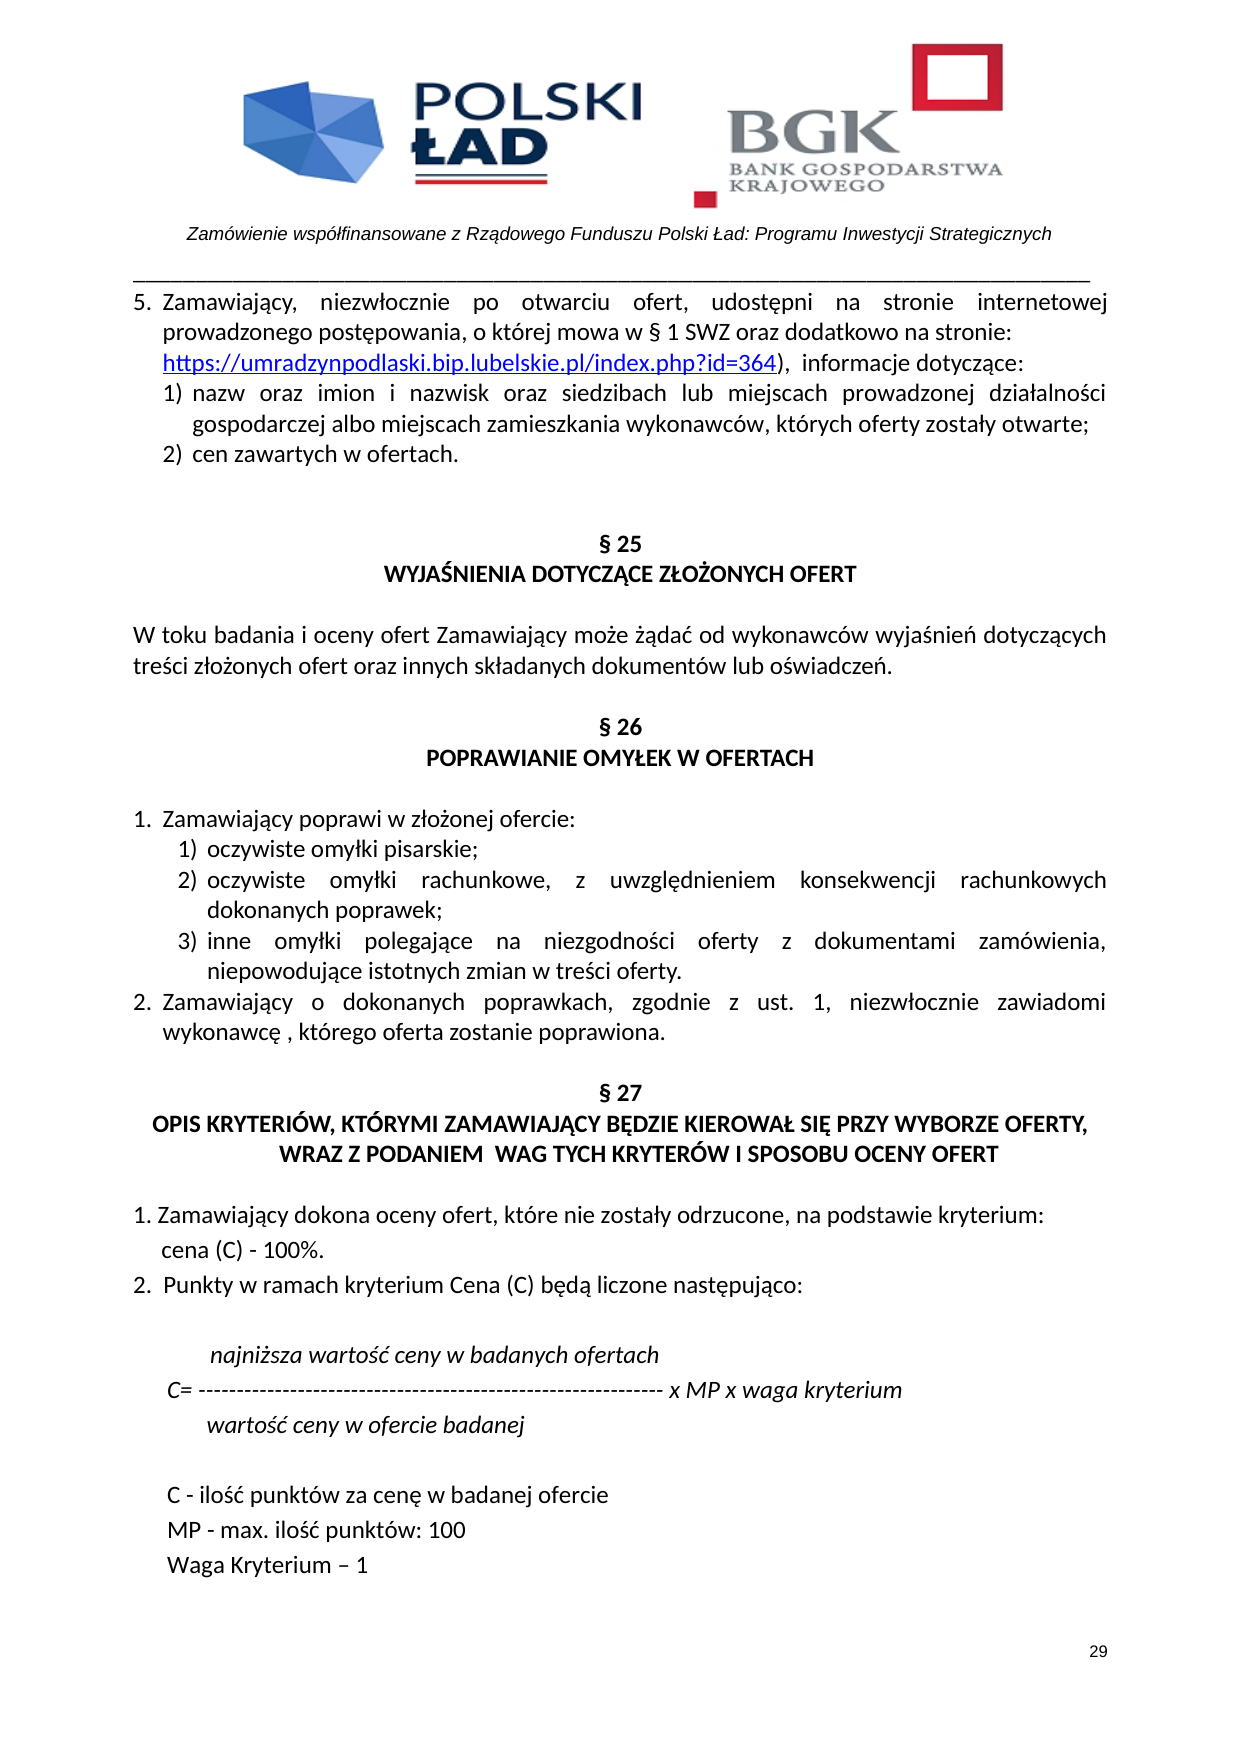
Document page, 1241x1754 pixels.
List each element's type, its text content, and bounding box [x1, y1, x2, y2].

list oczywiste omyłki rachunkowe, z uwzględnieniem konsekwencji rachunkowych dokonanych poprawek; [177, 864, 1107, 925]
text MP - max. ilość punktów: 100 [133, 1514, 1107, 1545]
text § 27 [133, 1077, 1107, 1108]
list cen zawartych w ofertach. [162, 438, 1107, 469]
list nazw oraz imion i nazwisk oraz siedzibach lub miejscach prowadzonej działalności gospodarczej albo miejscach zamieszkania wykonawców, których oferty zostały otwarte; [162, 377, 1107, 438]
text WYJAŚNIENIA DOTYCZĄCE ZŁOŻONYCH OFERT [133, 559, 1107, 589]
list Zamawiający poprawi w złożonej ofercie: [133, 803, 1107, 833]
text C - ilość punktów za cenę w badanej ofercie [133, 1479, 1107, 1510]
text wartość ceny w ofercie badanej [133, 1409, 1107, 1440]
list Zamawiający o dokonanych poprawkach, zgodnie z ust. 1, niezwłocznie zawiadomi wykonawcę , którego oferta zostanie poprawiona. [133, 986, 1107, 1047]
text 2. Punkty w ramach kryterium Cena (C) będą liczone następująco: [133, 1269, 1107, 1300]
text https://umradzynpodlaski.bip.lubelskie.pl/index.php?id=364), informacje dotyczące: [162, 347, 1107, 377]
text C= ------------------------------------------------------------- x MP x waga kryterium [133, 1374, 1107, 1405]
list inne omyłki polegające na niezgodności oferty z dokumentami zamówienia, niepowodujące istotnych zmian w treści oferty. [177, 925, 1107, 986]
text § 25 [133, 528, 1107, 559]
text Waga Kryterium – 1 [133, 1549, 1107, 1580]
text § 26 [133, 711, 1107, 742]
list oczywiste omyłki pisarskie; [177, 833, 1107, 864]
text W toku badania i oceny ofert Zamawiający może żądać od wykonawców wyjaśnień dotyczących treści złożonych ofert oraz innych składanych dokumentów lub oświadczeń. [133, 620, 1107, 681]
text OPIS KRYTERIÓW, KTÓRYMI ZAMAWIAJĄCY BĘDZIE KIEROWAŁ SIĘ PRZY WYBORZE OFERTY, WRAZ Z PODANIEM WAG TYCH KRYTERÓW I SPOSOBU OCENY OFERT [133, 1108, 1107, 1169]
list Zamawiający, niezwłocznie po otwarciu ofert, udostępni na stronie internetowej prowadzonego postępowania, o której mowa w § 1 SWZ oraz dodatkowo na stronie: [133, 286, 1107, 347]
text 1. Zamawiający dokona oceny ofert, które nie zostały odrzucone, na podstawie kryterium: [133, 1199, 1107, 1230]
text POPRAWIANIE OMYŁEK W OFERTACH [133, 742, 1107, 772]
text najniższa wartość ceny w badanych ofertach [133, 1339, 1107, 1370]
text cena (C) - 100%. [133, 1234, 1107, 1265]
